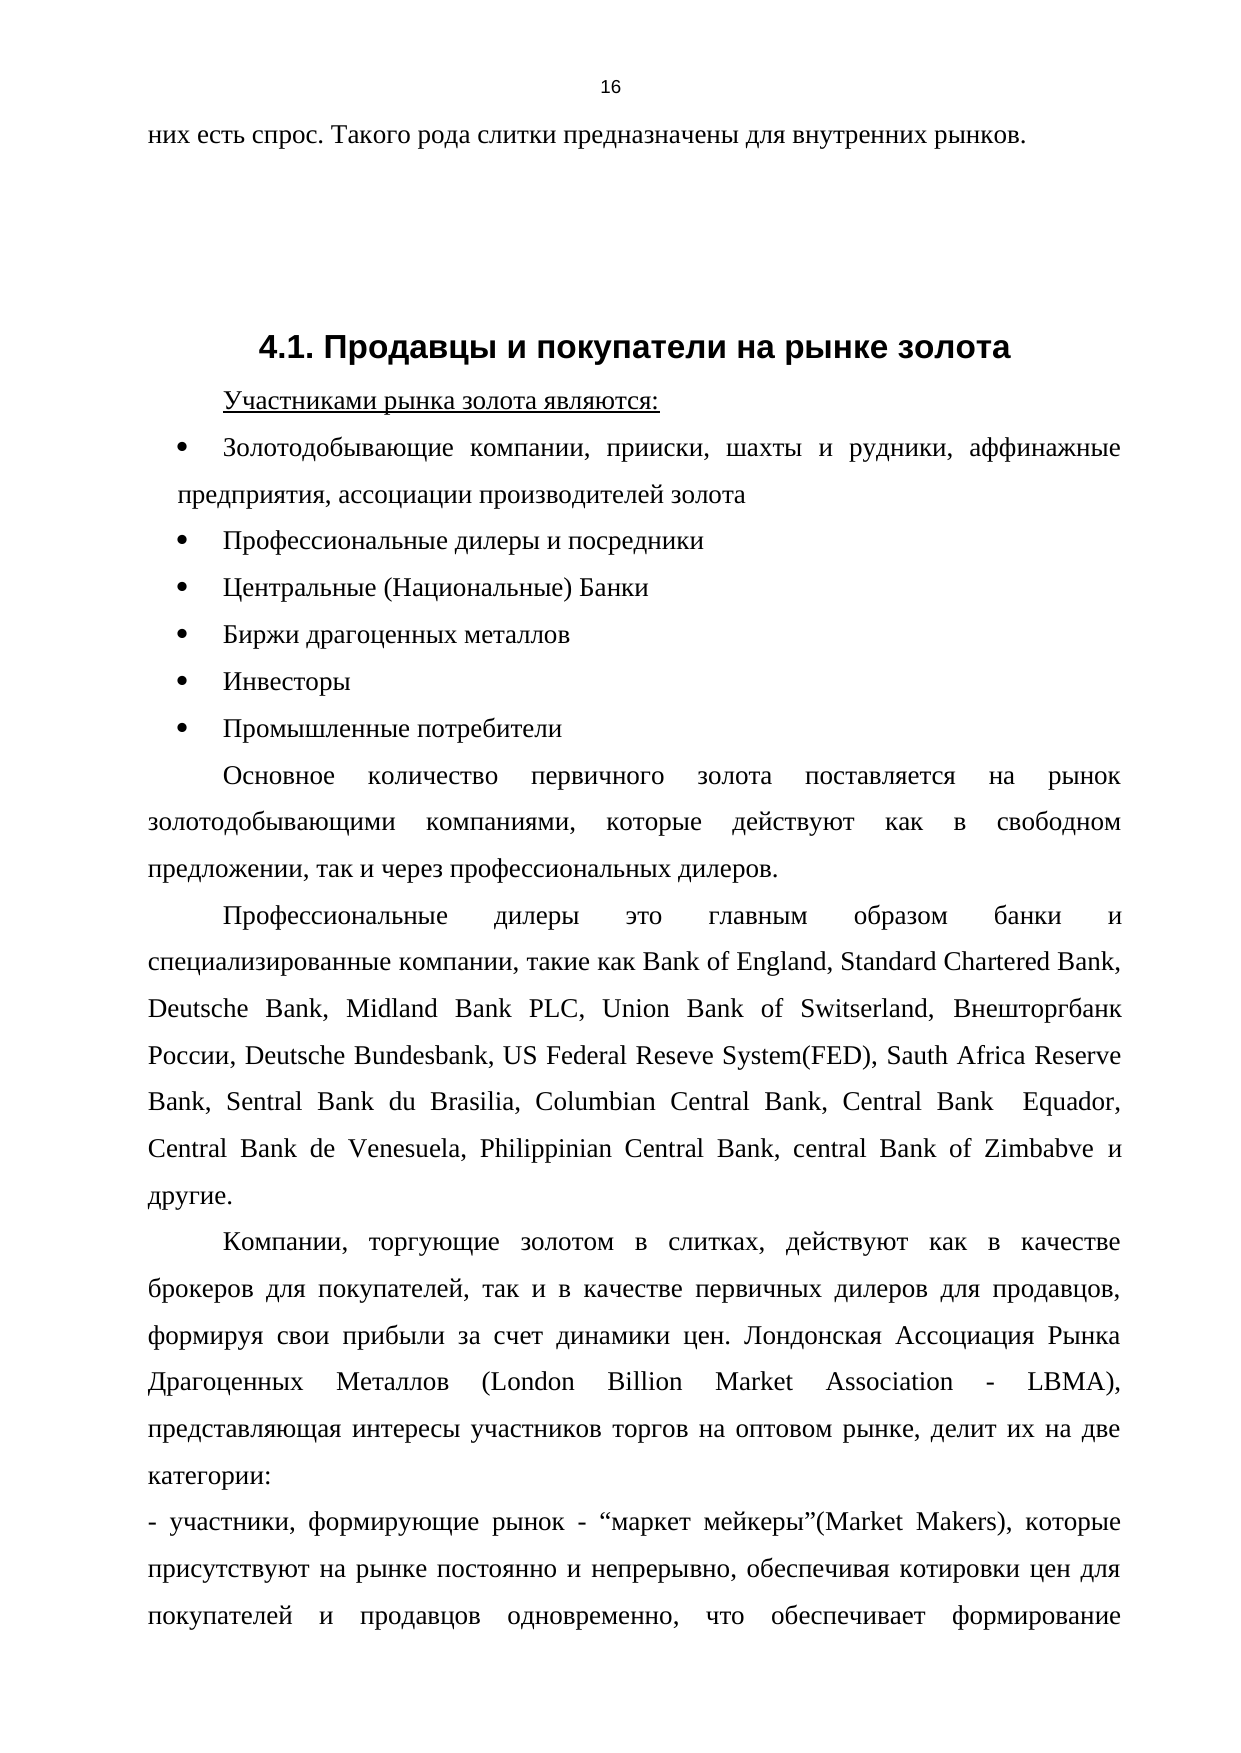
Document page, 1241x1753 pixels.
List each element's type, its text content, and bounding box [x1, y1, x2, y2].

list Промышленные потребители [177, 712, 1122, 743]
text Профессиональные дилеры это главным образом банки и специализированные компании, такие как Bank of England, Standard Chartered Bank, Deutsche Bank, Midland Bank PLC, Union Bank of Switserland, Внешторгбанк России, Deutsche Bundesbank, US Federal Reseve System(FED), Sauth Africa Reserve Bank, Sentral Bank du Brasilia, Columbian Central Bank, Central Bank Equador, Central Bank de Venesuela, Philippinian Central Bank, central Bank of Zimbabve и другие. [148, 899, 1122, 1210]
text Основное количество первичного золота поставляется на рынок золотодобывающими компаниями, которые действуют как в свободном предложении, так и через профессиональных дилеров. [148, 759, 1122, 883]
text Участниками рынка золота являются: [148, 384, 1122, 415]
list Центральные (Национальные) Банки [177, 571, 1122, 602]
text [148, 118, 1122, 149]
list Биржи драгоценных металлов [177, 618, 1122, 649]
list Профессиональные дилеры и посредники [177, 524, 1122, 556]
list Инвесторы [177, 665, 1122, 696]
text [148, 1505, 1122, 1630]
text Компании, торгующие золотом в слитках, действуют как в качестве брокеров для покупателей, так и в качестве первичных дилеров для продавцов, формируя свои прибыли за счет динамики цен. Лондонская Ассоциация Рынка Драгоценных Металлов (London Billion Market Association - LBMA), представляющая интересы участников торгов на оптовом рынке, делит их на две категории: [148, 1225, 1122, 1490]
text 4.1. Продавцы и покупатели на рынке золота [148, 327, 1122, 365]
list Золотодобывающие компании, прииски, шахты и рудники, аффинажные предприятия, ассоциации производителей золота [177, 431, 1122, 509]
